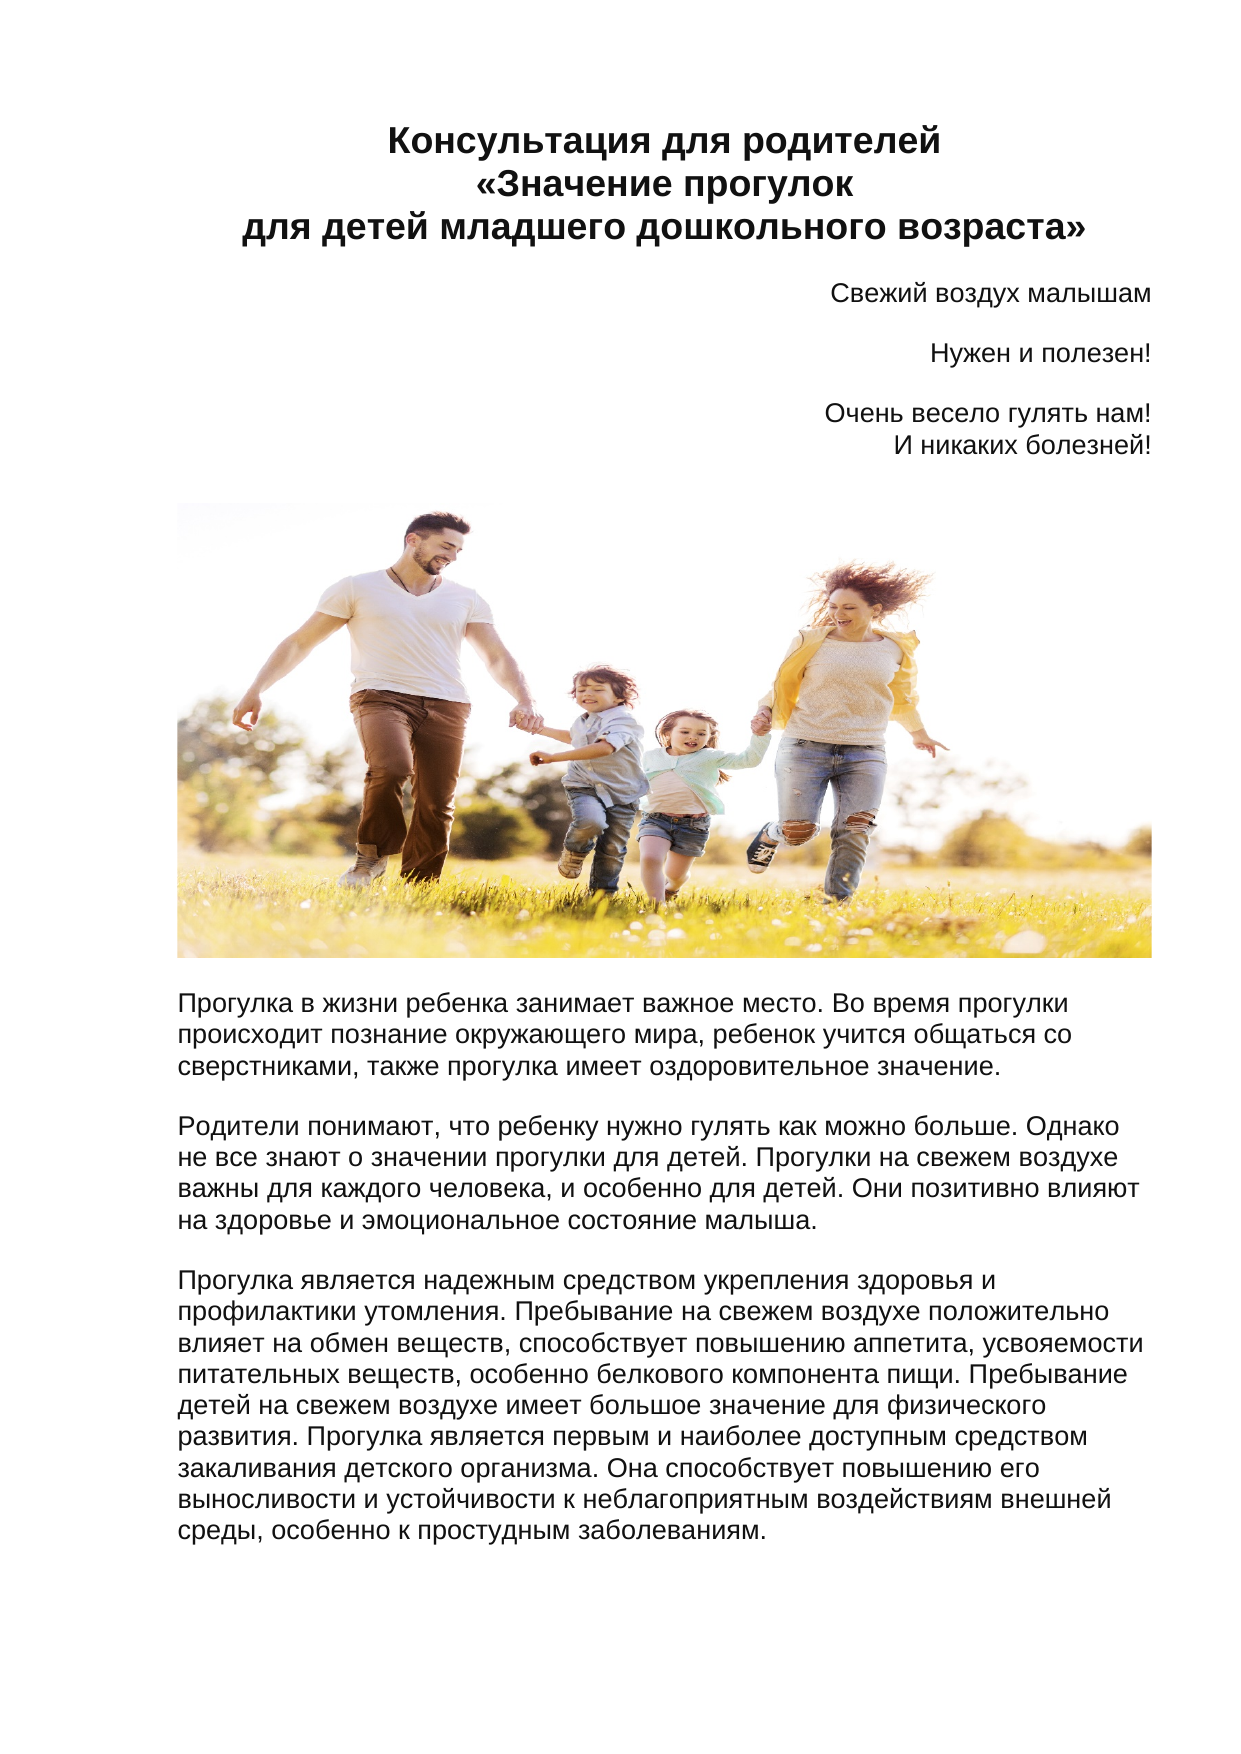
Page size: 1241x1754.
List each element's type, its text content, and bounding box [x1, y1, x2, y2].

text «Значение прогулок [177, 161, 1152, 204]
picture [177, 503, 1152, 958]
text Очень весело гулять нам! [177, 397, 1152, 429]
text И никаких болезней! [177, 429, 1152, 460]
text для детей младшего дошкольного возраста» [177, 204, 1152, 247]
text Родители понимают, что ребенку нужно гулять как можно больше. Однако не все знают о значении прогулки для детей. Прогулки на свежем воздухе важны для каждого человека, и особенно для детей. Они позитивно влияют на здоровье и эмоциональное состояние малыша. [177, 1110, 1152, 1235]
text Прогулка является надежным средством укрепления здоровья и профилактики утомления. Пребывание на свежем воздухе положительно влияет на обмен веществ, способствует повышению аппетита, усвояемости питательных веществ, особенно белкового компонента пищи. Пребывание детей на свежем воздухе имеет большое значение для физического развития. Прогулка является первым и наиболее доступным средством закаливания детского организма. Она способствует повышению его выносливости и устойчивости к неблагоприятным воздействиям внешней среды, особенно к простудным заболеваниям. [177, 1264, 1152, 1545]
text Консультация для родителей [177, 118, 1152, 161]
text Свежий воздух малышам [177, 277, 1152, 308]
text Прогулка в жизни ребенка занимает важное место. Во время прогулки происходит познание окружающего мира, ребенок учится общаться со сверстниками, также прогулка имеет оздоровительное значение. [177, 987, 1152, 1081]
text Нужен и полезен! [177, 337, 1152, 368]
